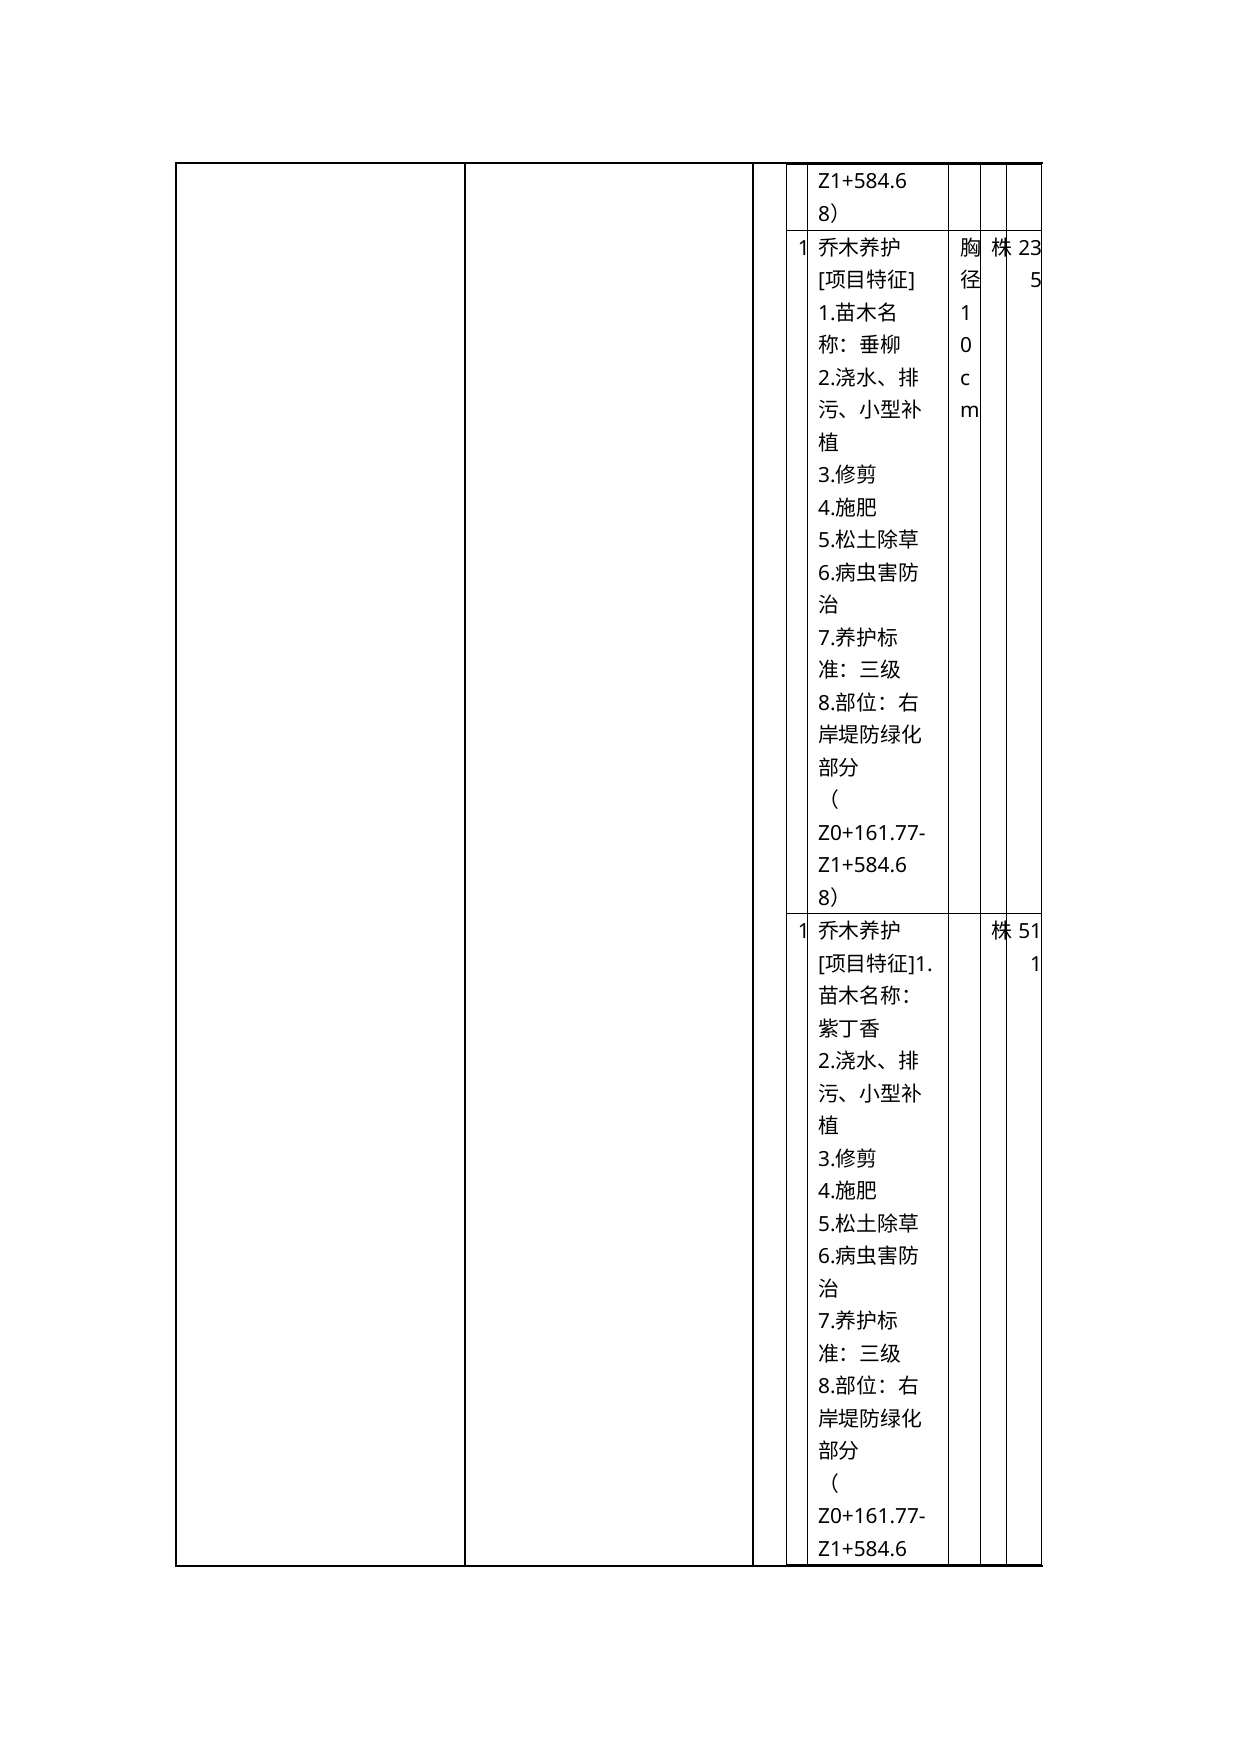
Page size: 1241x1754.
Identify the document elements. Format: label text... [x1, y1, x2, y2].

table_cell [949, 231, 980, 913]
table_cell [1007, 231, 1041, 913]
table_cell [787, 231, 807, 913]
table_cell [466, 164, 752, 1565]
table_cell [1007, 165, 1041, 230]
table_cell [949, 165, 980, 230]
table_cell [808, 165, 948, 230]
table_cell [808, 914, 948, 1564]
table_cell 1 [177, 164, 464, 1565]
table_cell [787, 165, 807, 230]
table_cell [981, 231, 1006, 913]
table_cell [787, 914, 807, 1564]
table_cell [808, 231, 948, 913]
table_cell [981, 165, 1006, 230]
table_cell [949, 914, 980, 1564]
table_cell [754, 164, 786, 1565]
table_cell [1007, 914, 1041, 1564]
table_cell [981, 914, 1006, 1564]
